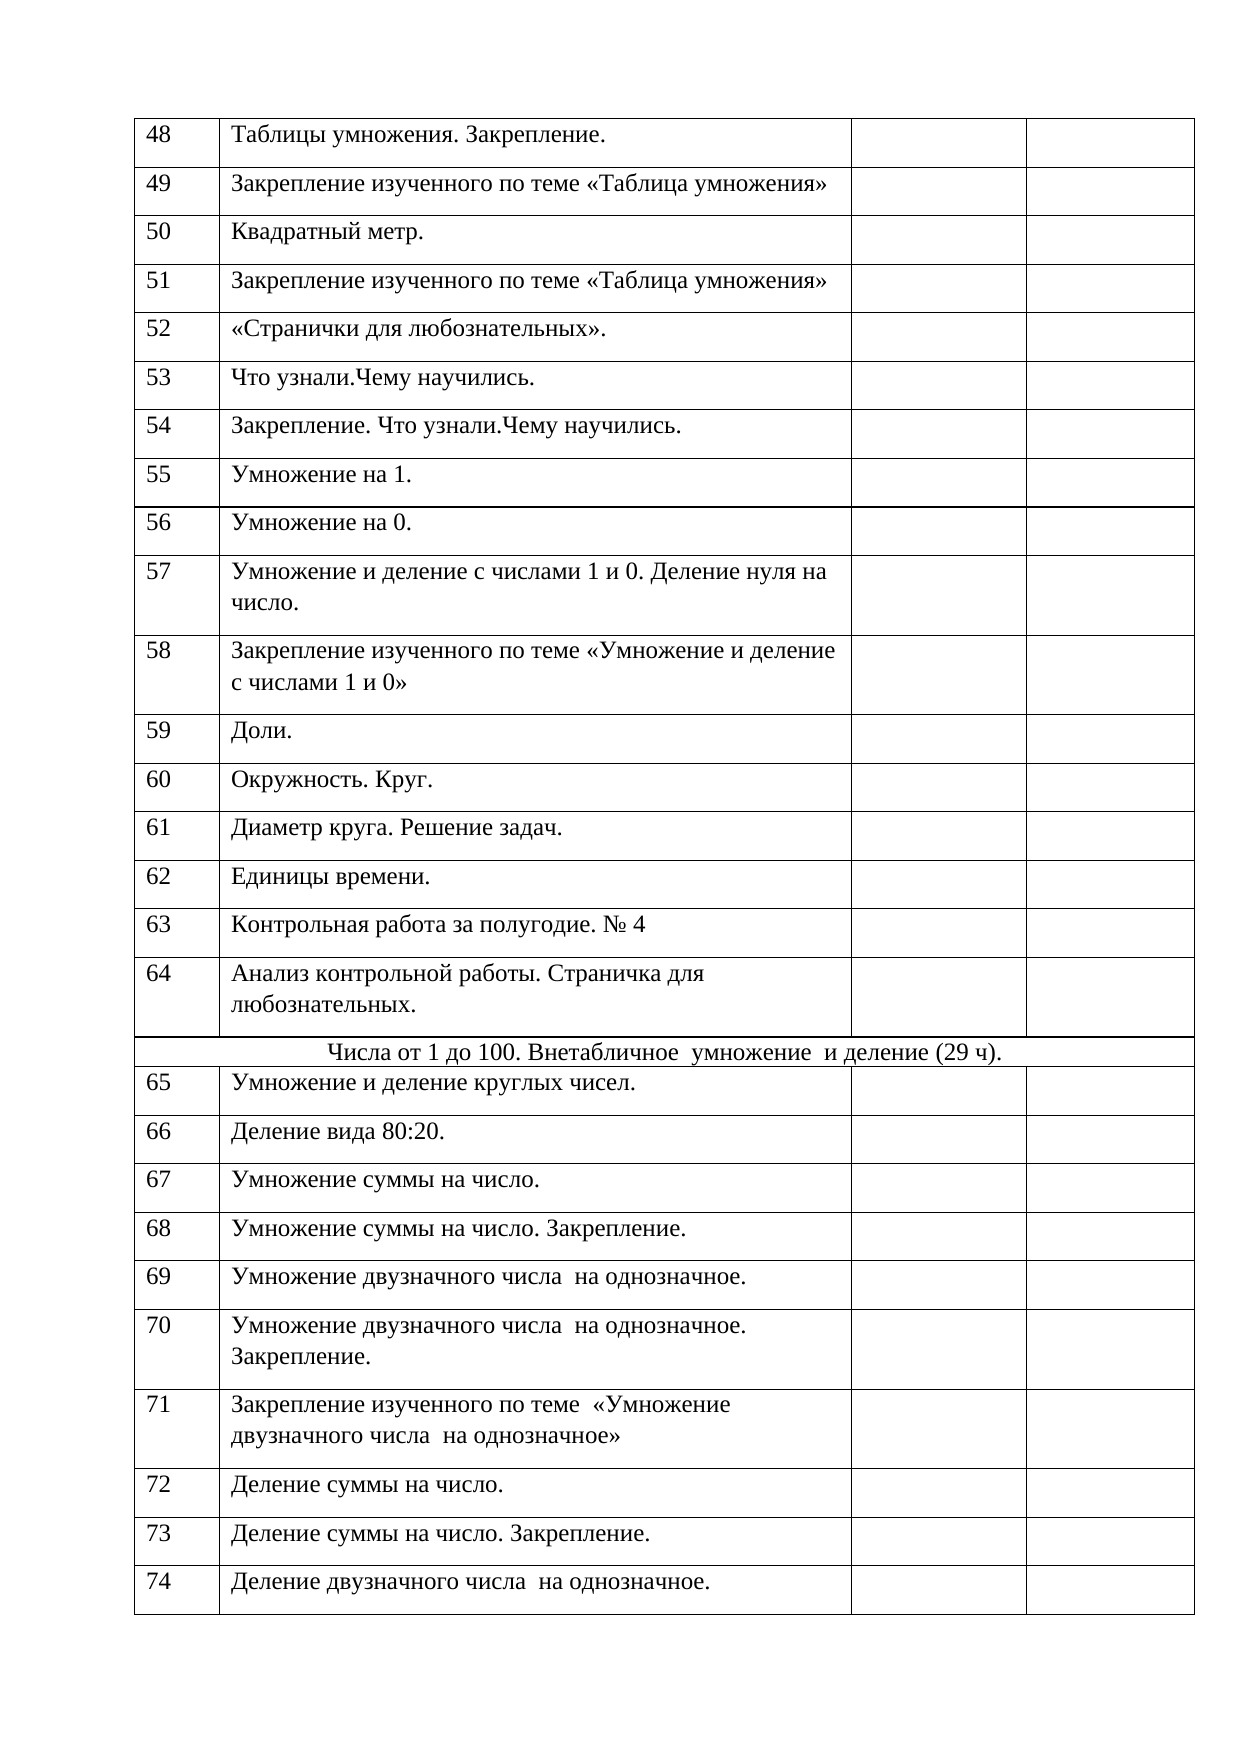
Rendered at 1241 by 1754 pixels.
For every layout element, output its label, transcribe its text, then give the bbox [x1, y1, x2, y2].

table_cell [1027, 556, 1194, 634]
table_cell 56 [135, 508, 219, 555]
table_cell [852, 1310, 1026, 1388]
table_cell Что узнали.Чему научились. [220, 362, 851, 409]
table_cell 60 [135, 764, 219, 811]
table_cell 50 [135, 216, 219, 264]
table_cell Деление суммы на число. [220, 1469, 851, 1517]
table_cell [852, 958, 1026, 1036]
table_cell Квадратный метр. [220, 216, 851, 264]
table_cell [1027, 1469, 1194, 1517]
table_cell [852, 909, 1026, 957]
table_cell [1027, 168, 1194, 215]
table_cell Умножение и деление круглых чисел. [220, 1067, 851, 1115]
table_cell [1027, 958, 1194, 1036]
table_cell [852, 715, 1026, 763]
table_cell Деление вида 80:20. [220, 1116, 851, 1163]
table_cell [852, 216, 1026, 264]
table_cell 69 [135, 1261, 219, 1309]
table_cell Закрепление изученного по теме «Умножение и деление с числами 1 и 0» [220, 636, 851, 714]
table_cell 70 [135, 1310, 219, 1388]
table_cell [1027, 909, 1194, 957]
table_cell [1027, 812, 1194, 860]
table_cell Деление суммы на число. Закрепление. [220, 1518, 851, 1565]
table_cell [852, 508, 1026, 555]
table_cell Умножение и деление с числами 1 и 0. Деление нуля на число. [220, 556, 851, 634]
table_cell Таблицы умножения. Закрепление. [220, 119, 851, 167]
table_cell [852, 1518, 1026, 1565]
table_cell Умножение на 0. [220, 508, 851, 555]
table_cell [1027, 216, 1194, 264]
table_cell Доли. [220, 715, 851, 763]
table_cell [852, 1164, 1026, 1212]
table_cell [852, 1213, 1026, 1260]
table_cell [1027, 1518, 1194, 1565]
table_cell [1027, 1261, 1194, 1309]
table_cell Умножение суммы на число. Закрепление. [220, 1213, 851, 1260]
table_cell 55 [135, 459, 219, 506]
table_cell Деление двузначного числа на однозначное. [220, 1566, 851, 1614]
table_cell 64 [135, 958, 219, 1036]
table_cell [1027, 715, 1194, 763]
table_cell Закрепление изученного по теме «Таблица умножения» [220, 168, 851, 215]
table_cell [852, 1469, 1026, 1517]
table_cell Анализ контрольной работы. Страничка для любознательных. [220, 958, 851, 1036]
table_cell [1027, 1566, 1194, 1614]
table_cell [852, 1116, 1026, 1163]
table_cell 61 [135, 812, 219, 860]
table_cell [852, 168, 1026, 215]
table_cell [1027, 1213, 1194, 1260]
table_cell [1027, 861, 1194, 908]
table_cell 48 [135, 119, 219, 167]
table_cell Закрепление изученного по теме «Умножение двузначного числа на однозначное» [220, 1390, 851, 1468]
table_cell Окружность. Круг. [220, 764, 851, 811]
table_cell [852, 1566, 1026, 1614]
table_cell [852, 636, 1026, 714]
table_cell 66 [135, 1116, 219, 1163]
table_cell Закрепление. Что узнали.Чему научились. [220, 410, 851, 458]
table_cell Контрольная работа за полугодие. № 4 [220, 909, 851, 957]
table_cell 68 [135, 1213, 219, 1260]
table_cell [852, 362, 1026, 409]
table_cell 59 [135, 715, 219, 763]
table_cell 57 [135, 556, 219, 634]
table_cell Умножение двузначного числа на однозначное. Закрепление. [220, 1310, 851, 1388]
table_cell 54 [135, 410, 219, 458]
table_cell Умножение суммы на число. [220, 1164, 851, 1212]
table_cell [1027, 362, 1194, 409]
table_cell [852, 119, 1026, 167]
table_cell [1027, 1390, 1194, 1468]
table_cell [852, 1067, 1026, 1115]
table_cell [1027, 764, 1194, 811]
table_cell 71 [135, 1390, 219, 1468]
table_cell [1027, 508, 1194, 555]
table_cell 72 [135, 1469, 219, 1517]
table_cell [1027, 313, 1194, 361]
table_cell 63 [135, 909, 219, 957]
table_cell [852, 556, 1026, 634]
table_cell Закрепление изученного по теме «Таблица умножения» [220, 265, 851, 312]
table_cell [852, 410, 1026, 458]
table_cell [1027, 1164, 1194, 1212]
table_cell [852, 265, 1026, 312]
table_cell 49 [135, 168, 219, 215]
table_cell Числа от 1 до 100. Внетабличное умножение и деление (29 ч). [135, 1038, 1194, 1066]
table_cell [852, 812, 1026, 860]
table_cell [1027, 119, 1194, 167]
table_cell 74 [135, 1566, 219, 1614]
table_cell [1027, 459, 1194, 506]
table_cell 51 [135, 265, 219, 312]
table_cell [852, 1390, 1026, 1468]
table_cell 62 [135, 861, 219, 908]
table_cell Единицы времени. [220, 861, 851, 908]
table_cell 58 [135, 636, 219, 714]
table_cell [1027, 1116, 1194, 1163]
table_cell [852, 764, 1026, 811]
table_cell 65 [135, 1067, 219, 1115]
table_cell [1027, 265, 1194, 312]
table_cell Умножение двузначного числа на однозначное. [220, 1261, 851, 1309]
table_cell «Странички для любознательных». [220, 313, 851, 361]
table_cell 53 [135, 362, 219, 409]
table_cell [852, 1261, 1026, 1309]
table_cell Диаметр круга. Решение задач. [220, 812, 851, 860]
table_cell [852, 861, 1026, 908]
table_cell [1027, 636, 1194, 714]
table_cell [852, 313, 1026, 361]
table_cell 52 [135, 313, 219, 361]
table_cell [1027, 410, 1194, 458]
table_cell [1027, 1310, 1194, 1388]
table_cell Умножение на 1. [220, 459, 851, 506]
table_cell [852, 459, 1026, 506]
table_cell 73 [135, 1518, 219, 1565]
table_cell 67 [135, 1164, 219, 1212]
table_cell [1027, 1067, 1194, 1115]
